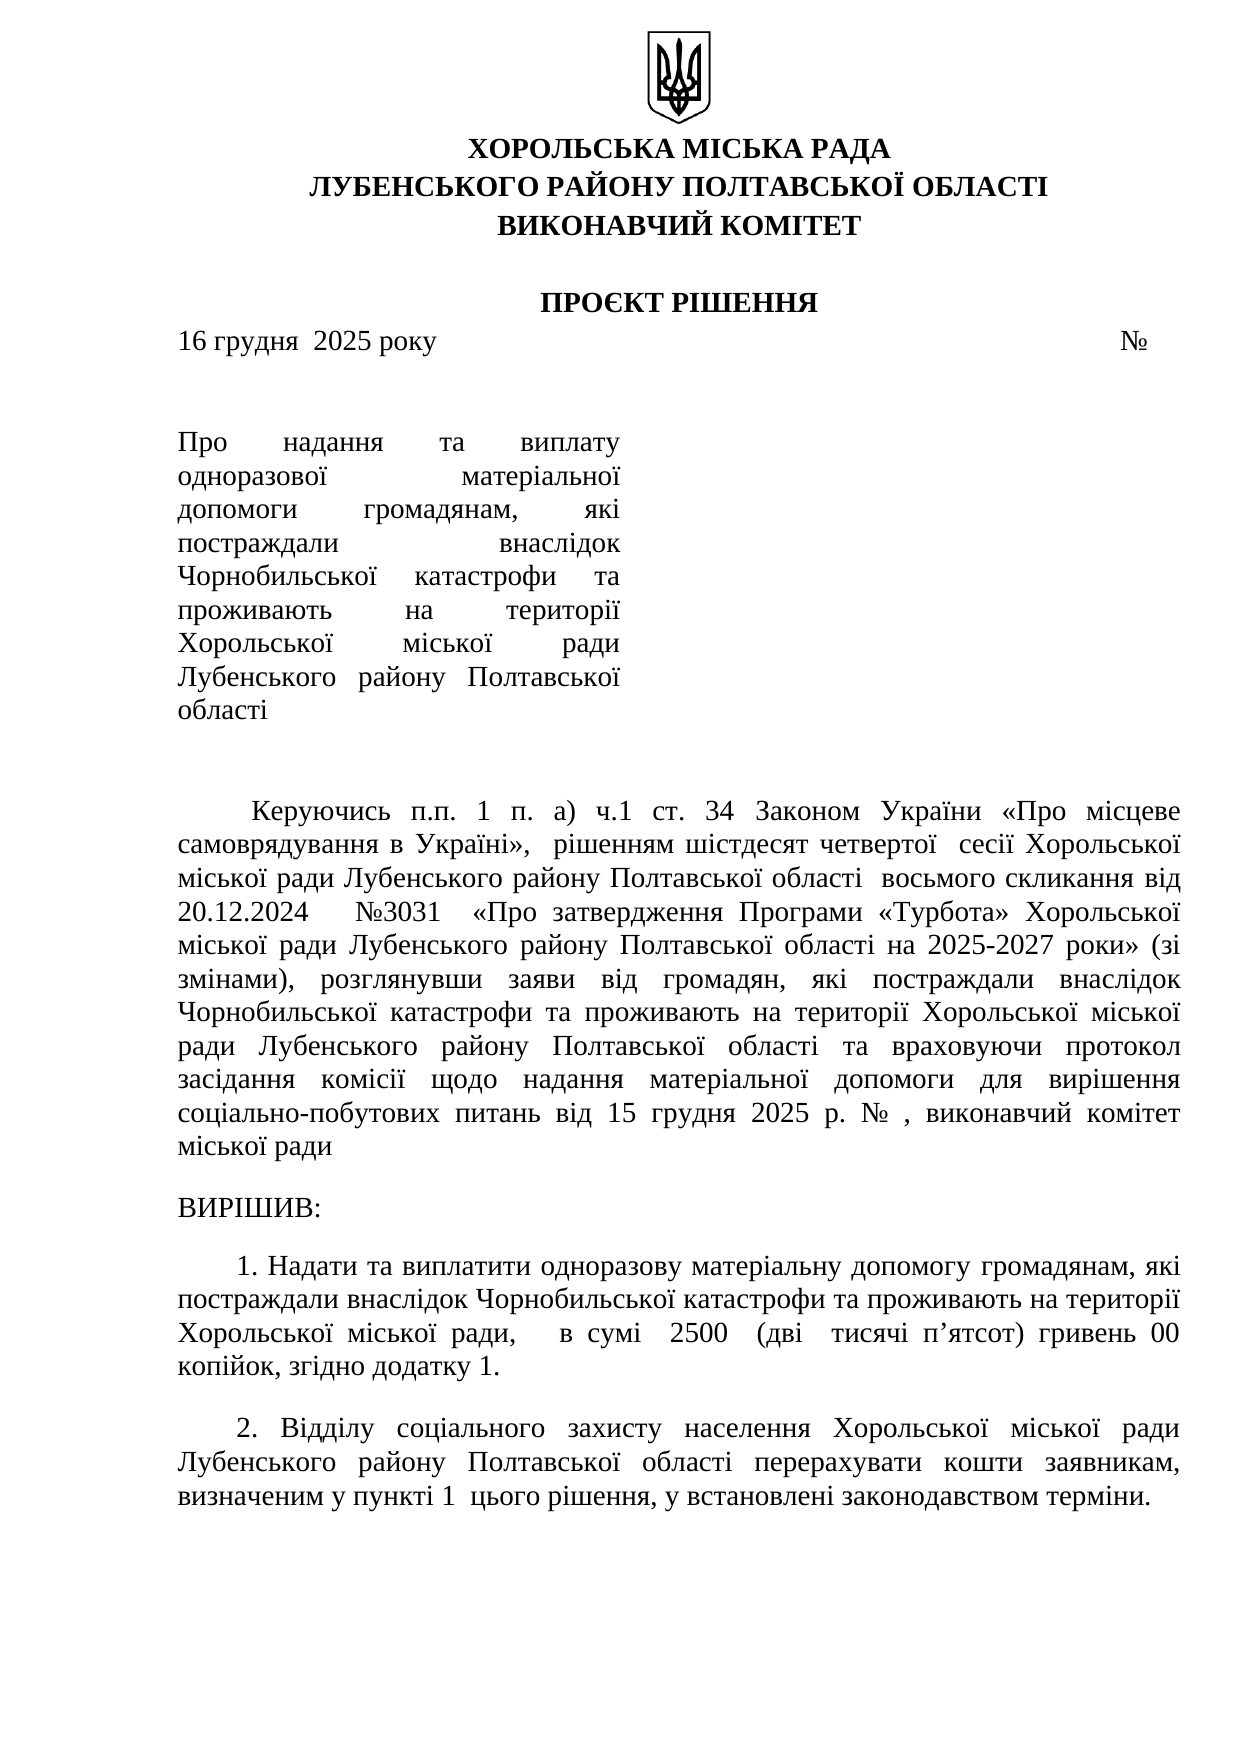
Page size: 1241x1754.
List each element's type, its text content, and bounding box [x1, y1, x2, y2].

text 1. Надати та виплатити одноразову матеріальну допомогу громадянам, які постраждали внаслідок Чорнобильської катастрофи та проживають на території Хорольської міської ради, в сумі 2500 (дві тисячі п’ятсот) гривень 00 копійок, згідно додатку 1. [177, 1248, 1181, 1382]
text ВИКОНАВЧИЙ КОМІТЕТ [177, 208, 1181, 241]
text ХОРОЛЬСЬКА МІСЬКА РАДА [177, 29, 1181, 164]
picture [646, 29, 712, 126]
text Керуючись п.п. 1 п. а) ч.1 ст. 34 Законом України «Про місцеве самоврядування в Україні», рішенням шістдесят четвертої сесії Хорольської міської ради Лубенського району Полтавської області восьмого скликання від 20.12.2024 №3031 «Про затвердження Програми «Турбота» Хорольської міської ради Лубенського району Полтавської області на 2025-2027 роки» (зі змінами), розглянувши заяви від громадян, які постраждали внаслідок Чорнобильської катастрофи та проживають на території Хорольської міської ради Лубенського району Полтавської області та враховуючи протокол засідання комісії щодо надання матеріальної допомоги для вирішення соціально-побутових питань від 15 грудня 2025 р. № , виконавчий комітет міської ради [177, 793, 1181, 1162]
text ПРОЄКТ РІШЕННЯ [177, 246, 1181, 318]
text ВИРІШИВ: [177, 1190, 1181, 1224]
text Про надання та виплату одноразової матеріальної допомоги громадянам, які постраждали внаслідок Чорнобильської катастрофи та проживають на території Хорольської міської ради Лубенського району Полтавської області [177, 424, 620, 726]
text 16 грудня 2025 року № [177, 323, 1181, 391]
text ЛУБЕНСЬКОГО РАЙОНУ ПОЛТАВСЬКОЇ ОБЛАСТІ [177, 169, 1181, 203]
text 2. Відділу соціального захисту населення Хорольської міської ради Лубенського району Полтавської області перерахувати кошти заявникам, визначеним у пункті 1 цього рішення, у встановлені законодавством терміни. [177, 1411, 1181, 1511]
